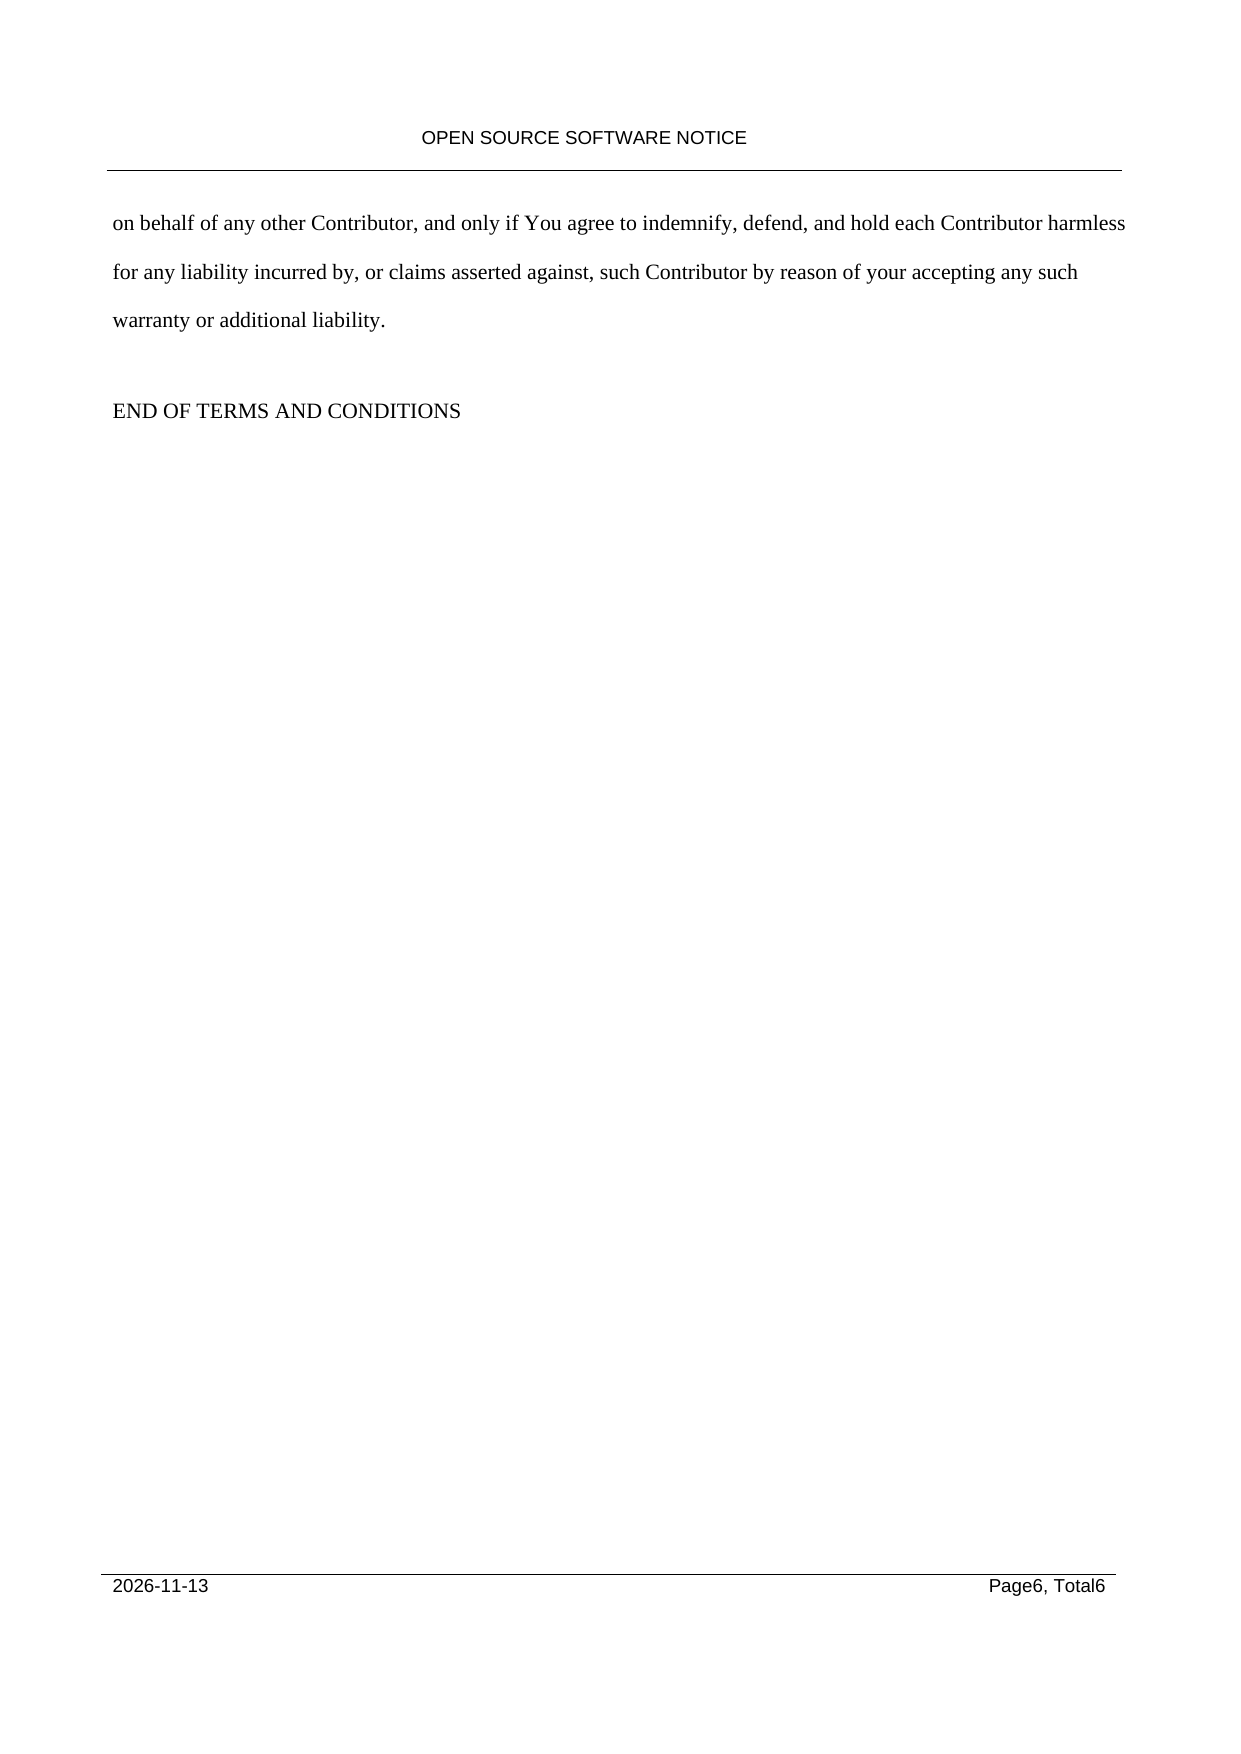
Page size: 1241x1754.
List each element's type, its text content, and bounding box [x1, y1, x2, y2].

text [112, 206, 1128, 336]
text END OF TERMS AND CONDITIONS [112, 394, 1128, 427]
